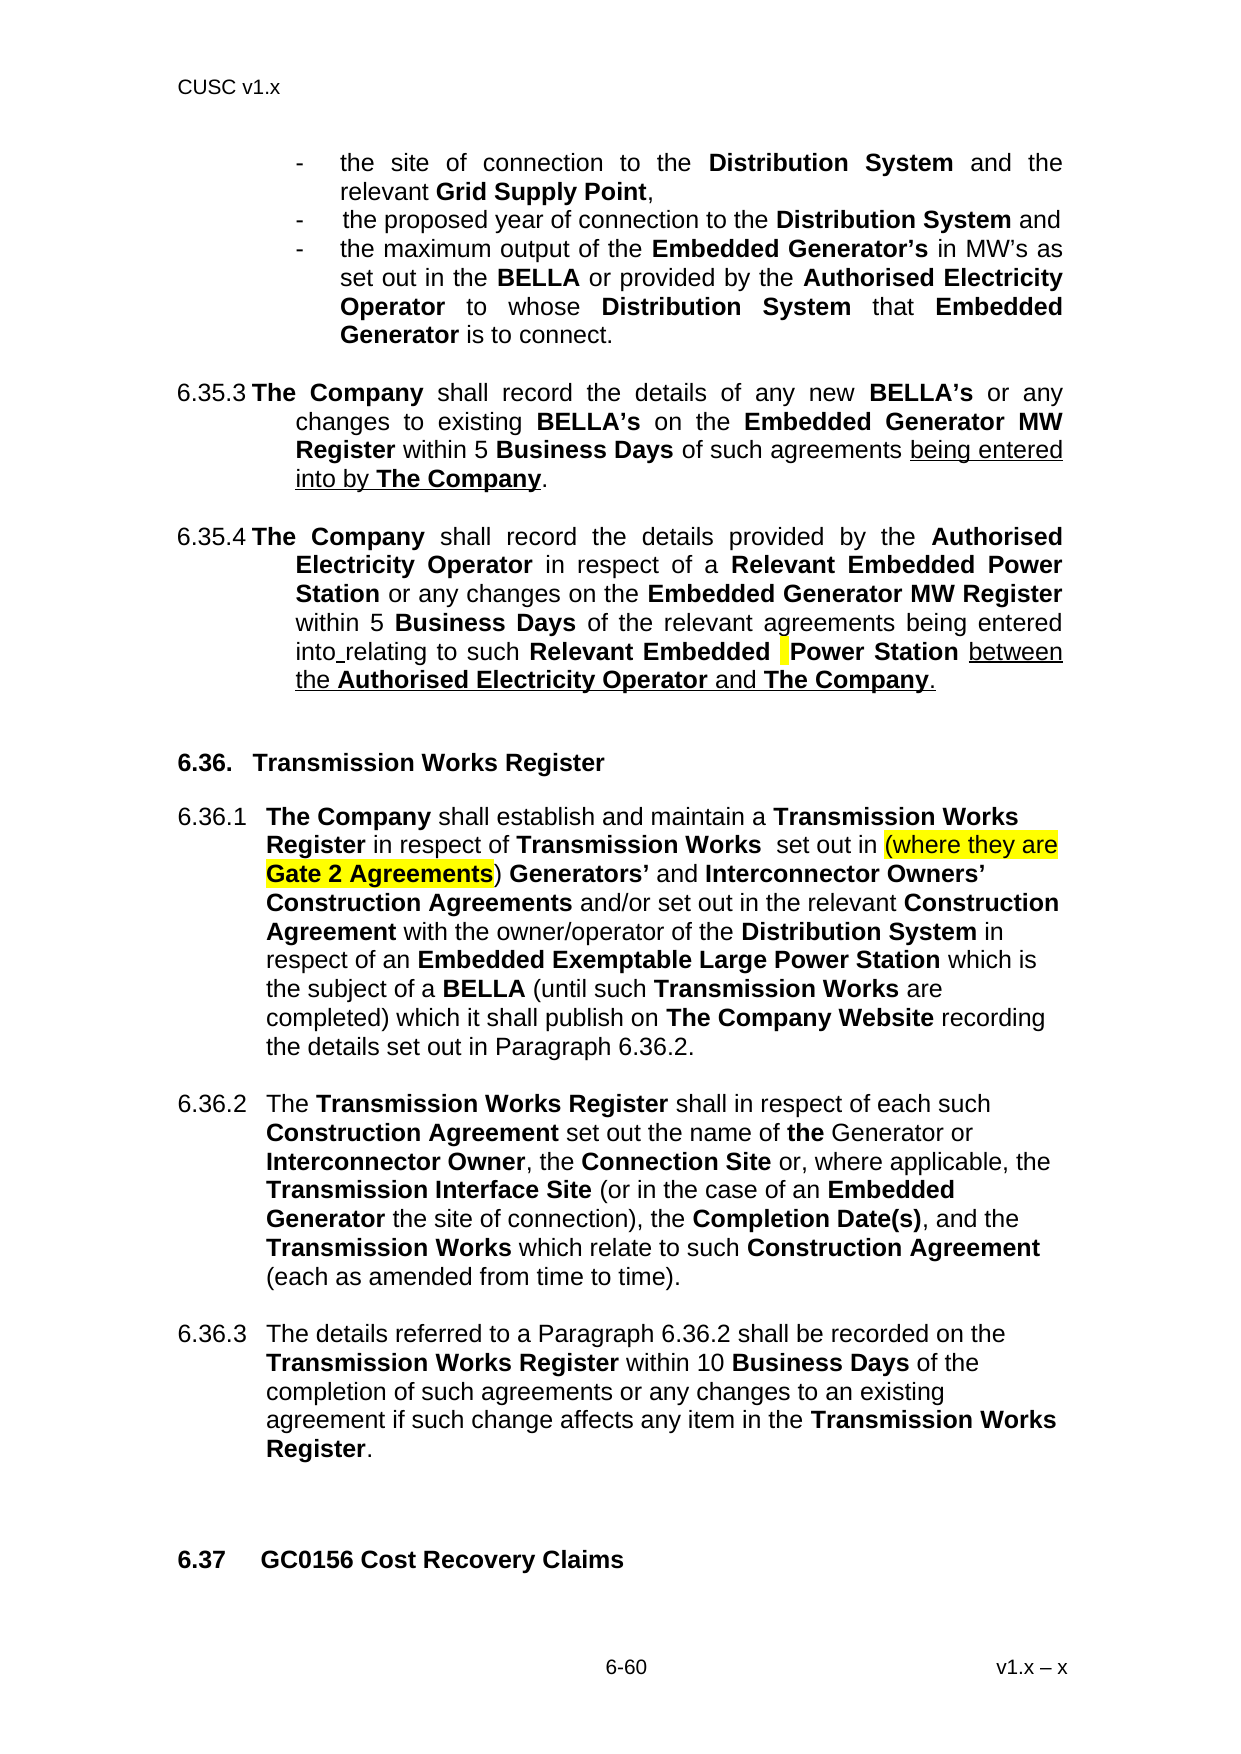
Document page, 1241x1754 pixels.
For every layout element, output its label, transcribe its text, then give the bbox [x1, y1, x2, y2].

subtitle Transmission Works Register [177, 748, 1063, 776]
text 6.37 GC0156 Cost Recovery Claims [177, 1545, 1063, 1574]
list the proposed year of connection to the Distribution System and [295, 205, 1063, 234]
text 6.36.3 The details referred to a Paragraph 6.36.2 shall be recorded on the Transmission Works Register within 10 Business Days of the completion of such agreements or any changes to an existing agreement if such change affects any item in the Transmission Works Register. [177, 1319, 1063, 1463]
text 6.36.2 The Transmission Works Register shall in respect of each such Construction Agreement set out the name of the Generator or Interconnector Owner, the Connection Site or, where applicable, the Transmission Interface Site (or in the case of an Embedded Generator the site of connection), the Completion Date(s), and the Transmission Works which relate to such Construction Agreement (each as amended from time to time). [177, 1089, 1063, 1290]
list The Company shall record the details of any new BELLA’s or any changes to existing BELLA’s on the Embedded Generator MW Register within 5 Business Days of such agreements being entered into by The Company. [177, 378, 1063, 493]
text 6.36.1 The Company shall establish and maintain a Transmission Works Register in respect of Transmission Works set out in Generators’ and Interconnector Owners’ Construction Agreements and/or set out in the relevant Construction Agreement with the owner/operator of the Distribution System in respect of an Embedded Exemptable Large Power Station which is the subject of a BELLA (until such Transmission Works are completed) which it shall publish on The Company Website recording the details set out in Paragraph 6.36.2. [177, 801, 1063, 1060]
list The Company shall record the details provided by the Authorised Electricity Operator in respect of a Relevant Embedded Power Station or any changes on the Embedded Generator MW Register within 5 Business Days of the relevant agreements being entered into relating to such Relevant Embedded Power Station between the Authorised Electricity Operator and The Company. [177, 521, 1063, 694]
list the maximum output of the Embedded Generator’s in MW’s as set out in the BELLA or provided by the Authorised Electricity Operator to whose Distribution System that Embedded Generator is to connect. [295, 234, 1063, 349]
list the site of connection to the Distribution System and the relevant Grid Supply Point, [295, 148, 1063, 205]
